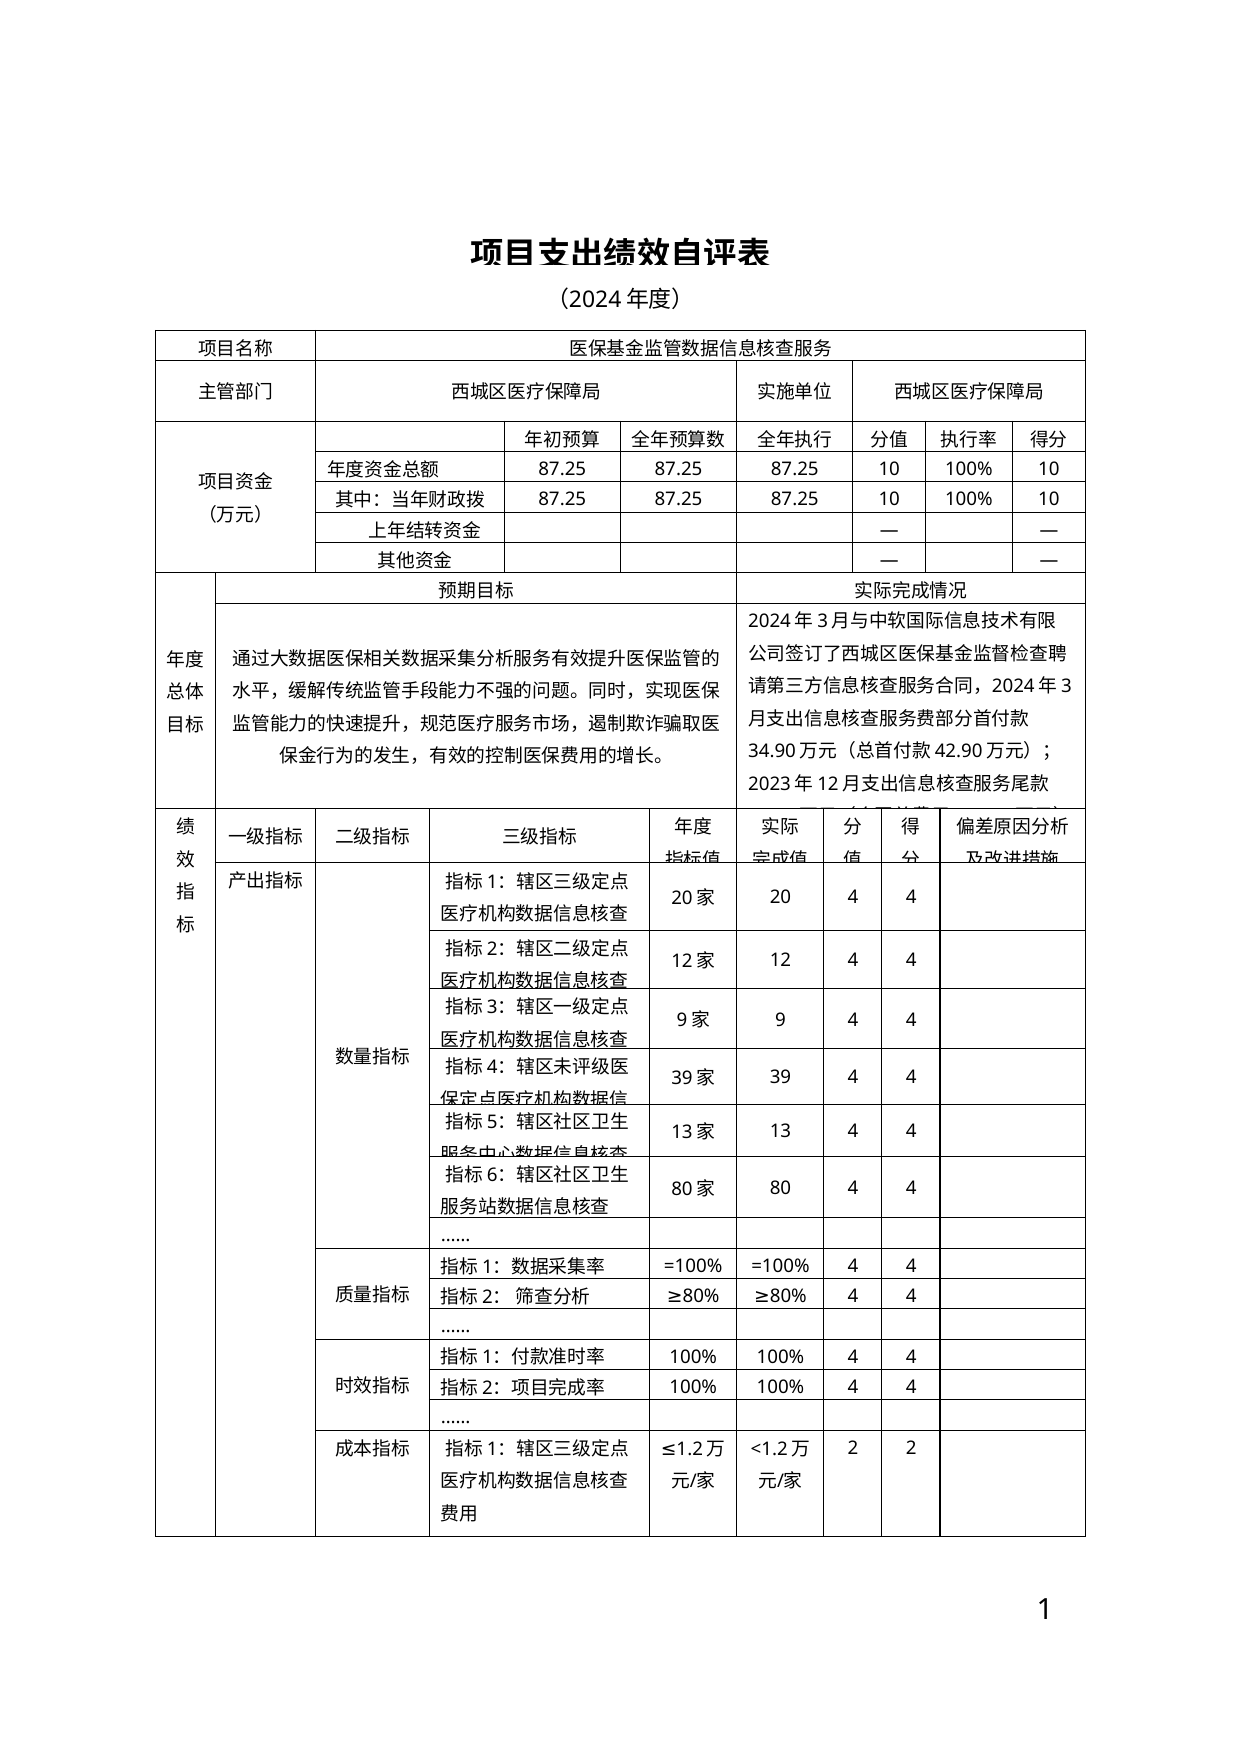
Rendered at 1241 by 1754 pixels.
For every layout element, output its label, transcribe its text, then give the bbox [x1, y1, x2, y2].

table_cell 质量指标 [316, 1249, 429, 1338]
table_cell [621, 543, 736, 572]
table_cell [882, 1400, 939, 1429]
table_cell 医保基金监管数据信息核查服务 [316, 331, 1085, 360]
table_cell 9家 [650, 989, 736, 1048]
table_cell 指标6：辖区社区卫生服务站数据信息核查 [430, 1157, 649, 1217]
table_cell 10 [853, 452, 925, 481]
table_cell [824, 1309, 881, 1338]
table_cell 时效指标 [316, 1340, 429, 1429]
table_cell [737, 543, 852, 572]
table_cell 指标5：辖区社区卫生服务中心数据信息核查 [430, 1105, 649, 1156]
table_cell [941, 1279, 1085, 1308]
table_cell 4 [882, 1340, 939, 1369]
table_cell [926, 513, 1012, 542]
table_cell [941, 1431, 1085, 1536]
table_cell 成本指标 [316, 1431, 429, 1536]
table_cell =100% [737, 1249, 823, 1278]
table_cell [926, 543, 1012, 572]
table_cell 指标2：辖区二级定点医疗机构数据信息核查 [430, 931, 649, 988]
table_cell 4 [882, 1279, 939, 1308]
table_cell — [853, 543, 925, 572]
table_cell 2 [882, 1431, 939, 1536]
table_cell 87.25 [737, 482, 852, 512]
table_cell 12 [737, 931, 823, 988]
table_cell [650, 1218, 736, 1248]
table_cell 2024年3月与中软国际信息技术有限公司签订了西城区医保基金监督检查聘请第三方信息核查服务合同，2024年3月支出信息核查服务费部分首付款34.90万元（总首付款42.90万元）；2023年12月支出信息核查服务尾款52.35万元（合同总费用107.25万元） [737, 604, 1085, 808]
table_cell 年度 指标值 [650, 809, 736, 862]
table_cell 4 [824, 1105, 881, 1156]
table_cell 4 [824, 1157, 881, 1217]
table_cell 9 [737, 989, 823, 1048]
table_cell — [1013, 513, 1085, 542]
table_cell 绩 效 指 标 [156, 809, 215, 1536]
table_cell 4 [882, 931, 939, 988]
table_cell 2 [824, 1431, 881, 1536]
table_cell [505, 543, 620, 572]
table_cell 全年预算数 [621, 422, 736, 451]
table_cell 4 [824, 1279, 881, 1308]
table_cell 4 [882, 1157, 939, 1217]
table_cell 实际完成情况 [737, 573, 1085, 602]
table_cell 指标1：辖区三级定点医疗机构数据信息核查 [430, 863, 649, 930]
table_cell 80 [737, 1157, 823, 1217]
table_cell [650, 1309, 736, 1338]
table_cell 指标1：数据采集率 [430, 1249, 649, 1278]
table_cell [941, 1309, 1085, 1338]
table_cell 年度资金总额 [316, 452, 504, 481]
table_cell 上年结转资金 [316, 513, 504, 542]
table_cell 指标3：辖区一级定点医疗机构数据信息核查 [430, 989, 649, 1048]
table_cell [941, 1049, 1085, 1103]
table_cell 4 [824, 931, 881, 988]
table_cell [941, 931, 1085, 988]
table_cell 西城区医疗保障局 [853, 361, 1085, 421]
table_cell 4 [824, 1249, 881, 1278]
table_cell 100% [926, 482, 1012, 512]
table_cell 13家 [650, 1105, 736, 1156]
table_cell 87.25 [621, 452, 736, 481]
table_cell 项目资金 （万元） [156, 422, 315, 572]
table_cell 指标2：项目完成率 [430, 1370, 649, 1399]
table_cell 87.25 [737, 452, 852, 481]
table_cell [941, 1157, 1085, 1217]
table_cell 87.25 [621, 482, 736, 512]
table_cell [941, 989, 1085, 1048]
table_header 项目支出绩效自评表 [155, 219, 1085, 265]
table_cell 10 [1013, 452, 1085, 481]
table_cell 100% [737, 1370, 823, 1399]
table_cell 一级指标 [216, 809, 315, 862]
table_cell 主管部门 [156, 361, 315, 421]
table_cell [316, 422, 504, 451]
table_cell 数量指标 [316, 863, 429, 1248]
table_cell [941, 1370, 1085, 1399]
table_cell 100% [737, 1340, 823, 1369]
table_cell [650, 1400, 736, 1429]
table_cell ≤1.2万元/家 [650, 1431, 736, 1536]
table_cell [824, 1400, 881, 1429]
table_cell 分值 [824, 809, 881, 862]
table_cell 其中：当年财政拨款 [316, 482, 504, 512]
table_cell 4 [824, 989, 881, 1048]
table_cell 4 [882, 1049, 939, 1103]
table_cell [941, 1340, 1085, 1369]
table_cell …… [430, 1400, 649, 1429]
table_cell 4 [882, 1249, 939, 1278]
table_cell 实际 完成值 [737, 809, 823, 862]
table_cell [737, 1218, 823, 1248]
table_cell 二级指标 [316, 809, 429, 862]
table_cell 预期目标 [216, 573, 736, 602]
table_cell 西城区医疗保障局 [316, 361, 736, 421]
table_cell [941, 863, 1085, 930]
table_cell ≥80% [737, 1279, 823, 1308]
table_cell 39家 [650, 1049, 736, 1103]
table_cell 39 [737, 1049, 823, 1103]
table_cell [941, 1105, 1085, 1156]
table_cell 年初预算数 [505, 422, 620, 451]
table_cell — [853, 513, 925, 542]
table_cell [941, 1218, 1085, 1248]
table_cell 80家 [650, 1157, 736, 1217]
table_cell 20家 [650, 863, 736, 930]
table_cell 指标1：辖区三级定点医疗机构数据信息核查费用 [430, 1431, 649, 1536]
table_cell 指标4：辖区未评级医保定点医疗机构数据信息核查 [430, 1049, 649, 1103]
table_cell 全年执行数 [737, 422, 852, 451]
table_cell （2024年度） [155, 265, 1085, 330]
table_cell 4 [882, 1370, 939, 1399]
table_cell — [1013, 543, 1085, 572]
table_cell 4 [824, 1049, 881, 1103]
table_cell [882, 1309, 939, 1338]
table_cell 项目名称 [156, 331, 315, 360]
table_cell [941, 1400, 1085, 1429]
table_cell [621, 513, 736, 542]
table_cell 4 [882, 1105, 939, 1156]
table_cell 实施单位 [737, 361, 852, 421]
table_cell 通过大数据医保相关数据采集分析服务有效提升医保监管的水平，缓解传统监管手段能力不强的问题。同时，实现医保监管能力的快速提升，规范医疗服务市场，遏制欺诈骗取医保金行为的发生，有效的控制医保费用的增长。 [216, 604, 736, 808]
table_cell 4 [824, 1370, 881, 1399]
table_cell 10 [853, 482, 925, 512]
table_cell 100% [650, 1340, 736, 1369]
table_cell 4 [824, 863, 881, 930]
table_cell 得分 [1013, 422, 1085, 451]
table_cell 10 [1013, 482, 1085, 512]
table_cell [941, 1249, 1085, 1278]
table_cell 4 [824, 1340, 881, 1369]
table_cell 其他资金 [316, 543, 504, 572]
table_cell 执行率 [926, 422, 1012, 451]
table_cell 指标2： 筛查分析 [430, 1279, 649, 1308]
table_cell 分值 [853, 422, 925, 451]
table_cell 产出指标 [216, 863, 315, 1536]
table_cell 87.25 [505, 482, 620, 512]
table_cell 年度总体目标 [156, 573, 215, 808]
table_cell 12家 [650, 931, 736, 988]
table_cell 偏差原因分析及改进措施 [941, 809, 1085, 862]
table_cell …… [430, 1218, 649, 1248]
table_cell [882, 1218, 939, 1248]
table_cell [505, 513, 620, 542]
table_cell =100% [650, 1249, 736, 1278]
table_cell 4 [882, 863, 939, 930]
table_cell ≥80% [650, 1279, 736, 1308]
table_cell [737, 1309, 823, 1338]
table_cell 4 [882, 989, 939, 1048]
table_cell <1.2万元/家 [737, 1431, 823, 1536]
table_cell 100% [650, 1370, 736, 1399]
table_cell 三级指标 [430, 809, 649, 862]
table_cell …… [430, 1309, 649, 1338]
table_cell [824, 1218, 881, 1248]
table_cell 20 [737, 863, 823, 930]
table_cell 100% [926, 452, 1012, 481]
table_cell [737, 513, 852, 542]
table_cell 13 [737, 1105, 823, 1156]
table_cell 得分 [882, 809, 939, 862]
table_cell 87.25 [505, 452, 620, 481]
table_cell 指标1：付款准时率 [430, 1340, 649, 1369]
table_cell [737, 1400, 823, 1429]
